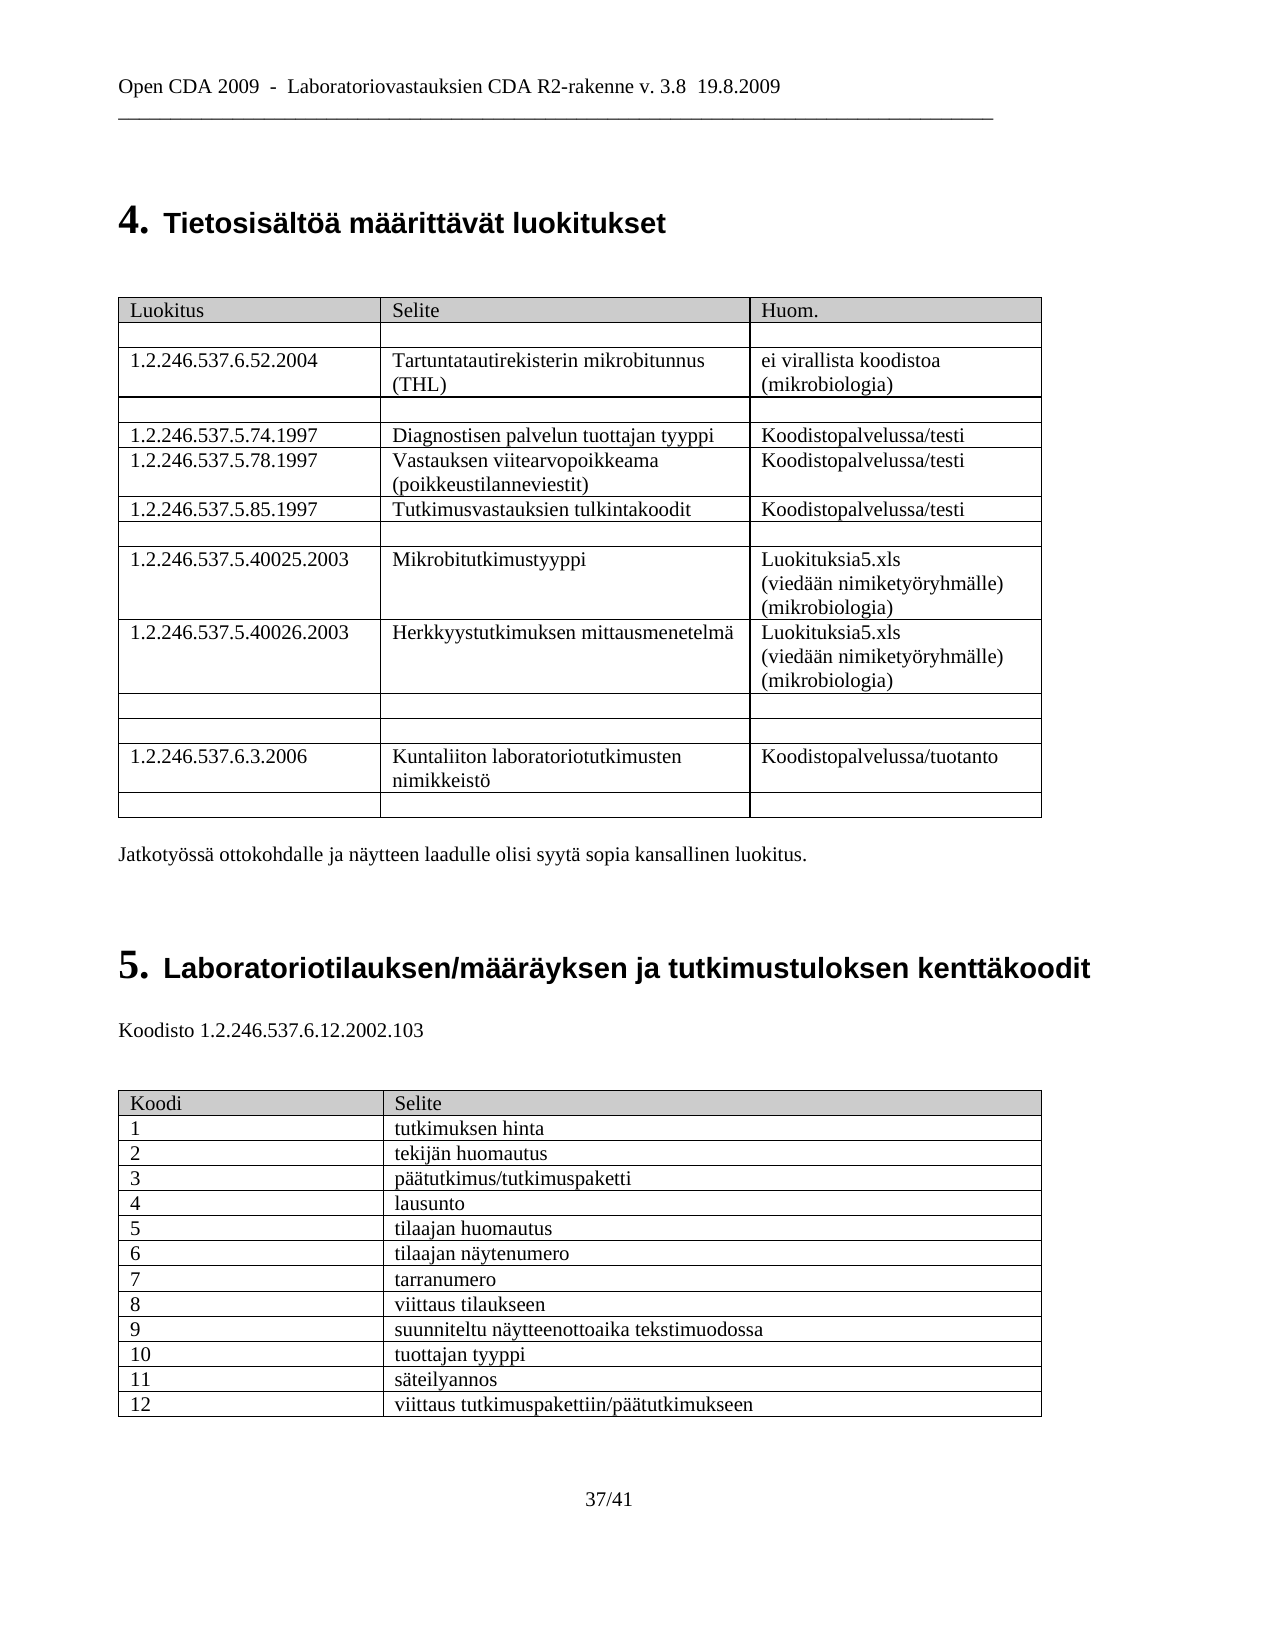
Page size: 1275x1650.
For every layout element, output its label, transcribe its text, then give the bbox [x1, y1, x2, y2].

table_cell 1.2.246.537.5.85.1997 [119, 497, 380, 521]
table_cell Tartuntatautirekisterin mikrobitunnus (THL) [381, 348, 749, 396]
table_cell 4 [119, 1191, 383, 1215]
table_cell [751, 522, 1041, 546]
table_cell 1.2.246.537.6.3.2006 [119, 744, 380, 792]
table_cell [119, 793, 380, 817]
table_cell tilaajan näytenumero [384, 1241, 1041, 1265]
table_cell [119, 398, 380, 422]
table_cell 1.2.246.537.5.74.1997 [119, 423, 380, 447]
table_cell 11 [119, 1367, 383, 1391]
table_cell 1.2.246.537.5.40025.2003 [119, 547, 380, 619]
text Koodisto 1.2.246.537.6.12.2002.103 [118, 1017, 1157, 1042]
table_cell Luokituksia5.xls (viedään nimiketyöryhmälle) (mikrobiologia) [751, 547, 1041, 619]
table_cell Diagnostisen palvelun tuottajan tyyppi [381, 423, 749, 447]
table_cell [751, 793, 1041, 817]
table_cell [751, 323, 1041, 347]
table_header Luokitus [119, 298, 380, 322]
table_cell [381, 323, 749, 347]
table_cell 12 [119, 1392, 383, 1416]
table_cell tilaajan huomautus [384, 1216, 1041, 1240]
table_cell [119, 694, 380, 718]
table_cell päätutkimus/tutkimuspaketti [384, 1166, 1041, 1190]
table_header Huom. [751, 298, 1041, 322]
table_cell 6 [119, 1241, 383, 1265]
table_cell 3 [119, 1166, 383, 1190]
table_cell Koodistopalvelussa/testi [751, 423, 1041, 447]
table_cell [119, 522, 380, 546]
table_header Selite [384, 1091, 1041, 1115]
table_cell tekijän huomautus [384, 1141, 1041, 1165]
table_cell [381, 522, 749, 546]
table_cell tutkimuksen hinta [384, 1116, 1041, 1140]
table_header Koodi [119, 1091, 383, 1115]
table_header Selite [381, 298, 749, 322]
table_cell [381, 719, 749, 743]
table_cell tuottajan tyyppi [384, 1342, 1041, 1366]
text Jatkotyössä ottokohdalle ja näytteen laadulle olisi syytä sopia kansallinen luokitus. [118, 842, 1157, 866]
table_cell säteilyannos [384, 1367, 1041, 1391]
table_cell viittaus tutkimuspakettiin/päätutkimukseen [384, 1392, 1041, 1416]
table_cell 1.2.246.537.6.52.2004 [119, 348, 380, 396]
table_cell 1 [119, 1116, 383, 1140]
table_cell Luokituksia5.xls (viedään nimiketyöryhmälle) (mikrobiologia) [751, 620, 1041, 692]
table_cell [119, 323, 380, 347]
subtitle Laboratoriotilauksen/määräyksen ja tutkimustuloksen kenttäkoodit [118, 939, 1157, 987]
table_cell 2 [119, 1141, 383, 1165]
table_cell 1.2.246.537.5.40026.2003 [119, 620, 380, 692]
table_cell Koodistopalvelussa/testi [751, 448, 1041, 496]
table_cell Kuntaliiton laboratoriotutkimusten nimikkeistö [381, 744, 749, 792]
table_cell [381, 398, 749, 422]
table_cell [751, 694, 1041, 718]
table_cell [751, 398, 1041, 422]
subtitle Tietosisältöä määrittävät luokitukset [118, 195, 1157, 243]
table_cell lausunto [384, 1191, 1041, 1215]
table_cell viittaus tilaukseen [384, 1292, 1041, 1316]
table_cell Tutkimusvastauksien tulkintakoodit [381, 497, 749, 521]
table_cell Herkkyystutkimuksen mittausmenetelmä [381, 620, 749, 692]
table_cell 10 [119, 1342, 383, 1366]
table_cell Koodistopalvelussa/testi [751, 497, 1041, 521]
table_cell [119, 719, 380, 743]
table_cell 1.2.246.537.5.78.1997 [119, 448, 380, 496]
table_cell tarranumero [384, 1266, 1041, 1291]
table_cell 8 [119, 1292, 383, 1316]
table_cell ei virallista koodistoa (mikrobiologia) [751, 348, 1041, 396]
table_cell [381, 793, 749, 817]
table_cell Mikrobitutkimustyyppi [381, 547, 749, 619]
table_cell Koodistopalvelussa/tuotanto [751, 744, 1041, 792]
table_cell [751, 719, 1041, 743]
table_cell suunniteltu näytteenottoaika tekstimuodossa [384, 1317, 1041, 1341]
table_cell 9 [119, 1317, 383, 1341]
table_cell 5 [119, 1216, 383, 1240]
table_cell 7 [119, 1266, 383, 1291]
table_cell [381, 694, 749, 718]
table_cell Vastauksen viitearvopoikkeama (poikkeustilanneviestit) [381, 448, 749, 496]
